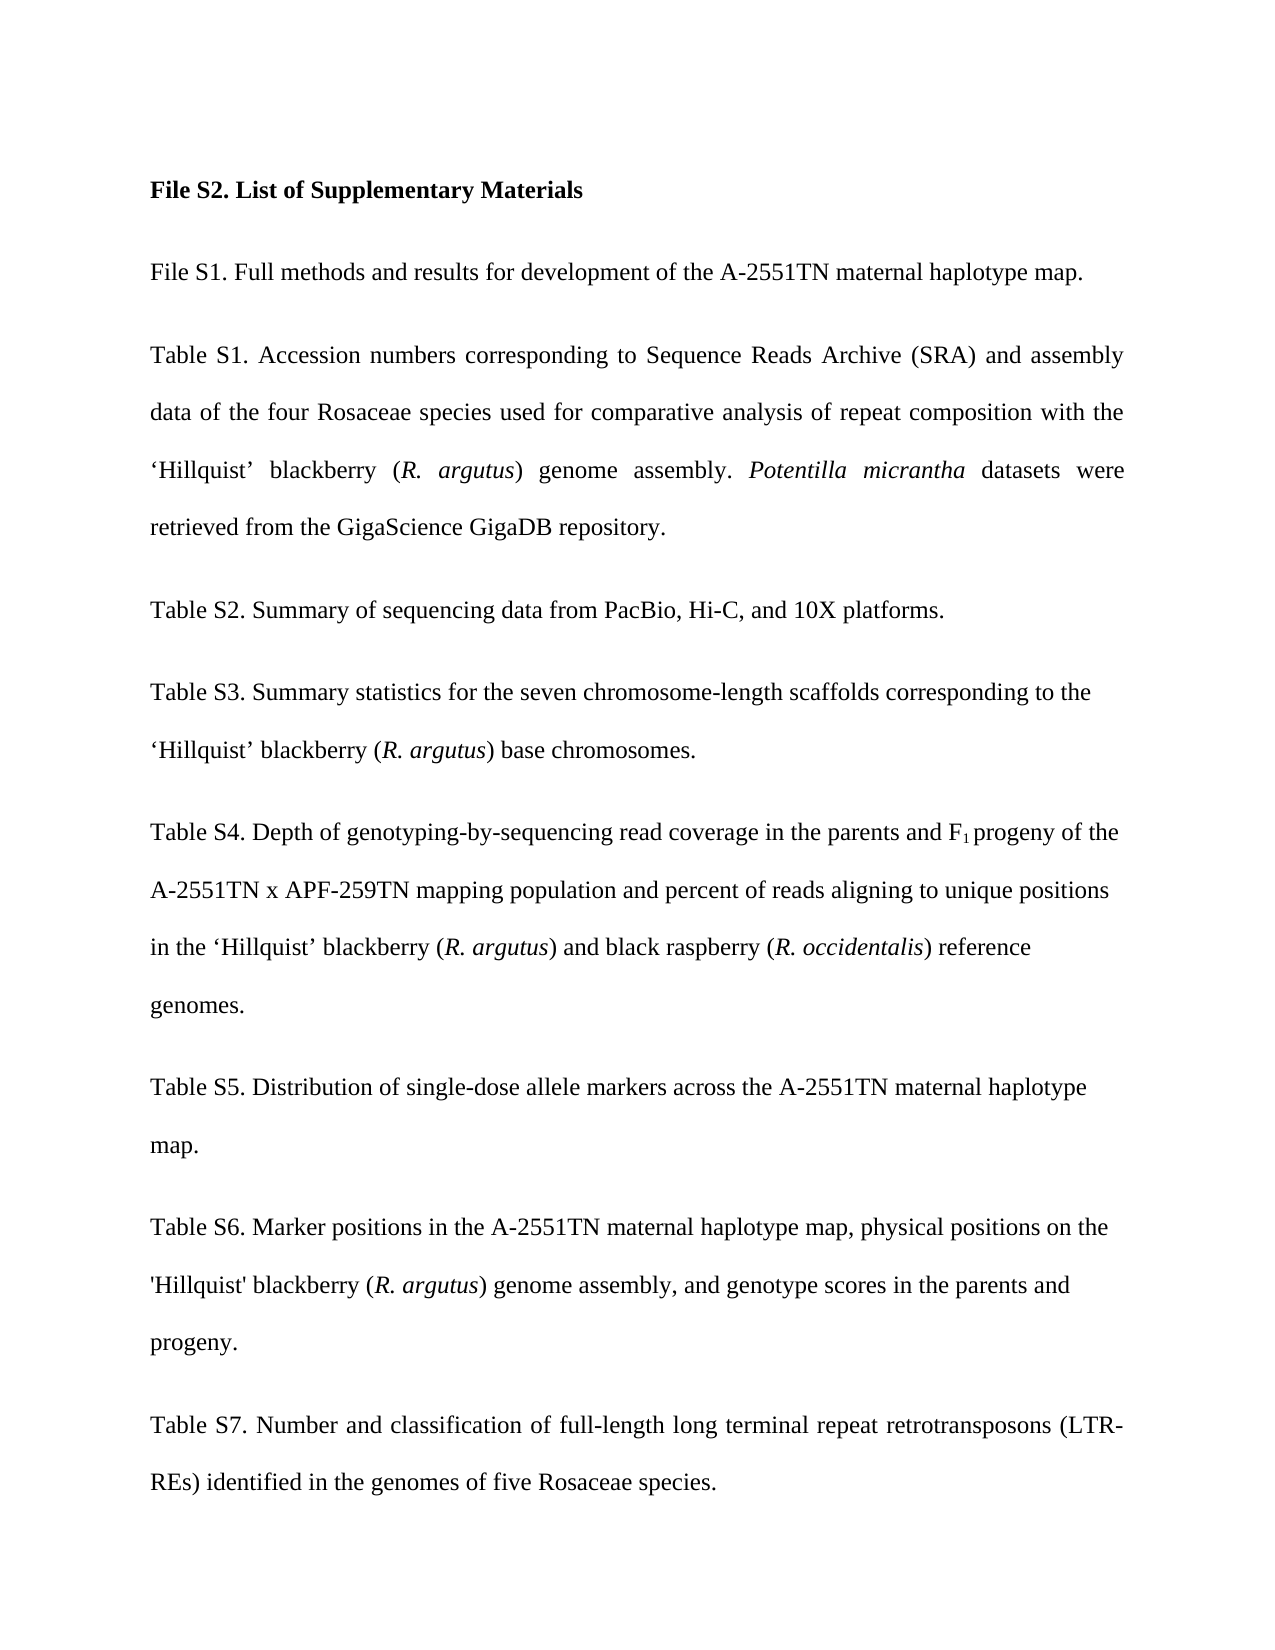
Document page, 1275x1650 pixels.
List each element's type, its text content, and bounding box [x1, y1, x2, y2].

text Table S4. Depth of genotyping-by-sequencing read coverage in the parents and F1 progeny of the A-2551TN x APF-259TN mapping population and percent of reads aligning to unique positions in the ‘Hillquist’ blackberry (R. argutus) and black raspberry (R. occidentalis) reference genomes. [150, 817, 1125, 1019]
text Table S7. Number and classification of full-length long terminal repeat retrotransposons (LTR-REs) identified in the genomes of five Rosaceae species. [150, 1410, 1125, 1496]
text Table S1. Accession numbers corresponding to Sequence Reads Archive (SRA) and assembly data of the four Rosaceae species used for comparative analysis of repeat composition with the ‘Hillquist’ blackberry (R. argutus) genome assembly. Potentilla micrantha datasets were retrieved from the GigaScience GigaDB repository. [150, 340, 1125, 541]
text Table S3. Summary statistics for the seven chromosome-length scaffolds corresponding to the ‘Hillquist’ blackberry (R. argutus) base chromosomes. [150, 677, 1125, 764]
text Table S5. Distribution of single-dose allele markers across the A-2551TN maternal haplotype map. [150, 1072, 1125, 1159]
text File S1. Full methods and results for development of the A-2551TN maternal haplotype map. [150, 257, 1125, 286]
text Table S2. Summary of sequencing data from PacBio, Hi-C, and 10X platforms. [150, 595, 1125, 624]
text File S2. List of Supplementary Materials [150, 175, 1125, 204]
text Table S6. Marker positions in the A-2551TN maternal haplotype map, physical positions on the 'Hillquist' blackberry (R. argutus) genome assembly, and genotype scores in the parents and progeny. [150, 1212, 1125, 1356]
